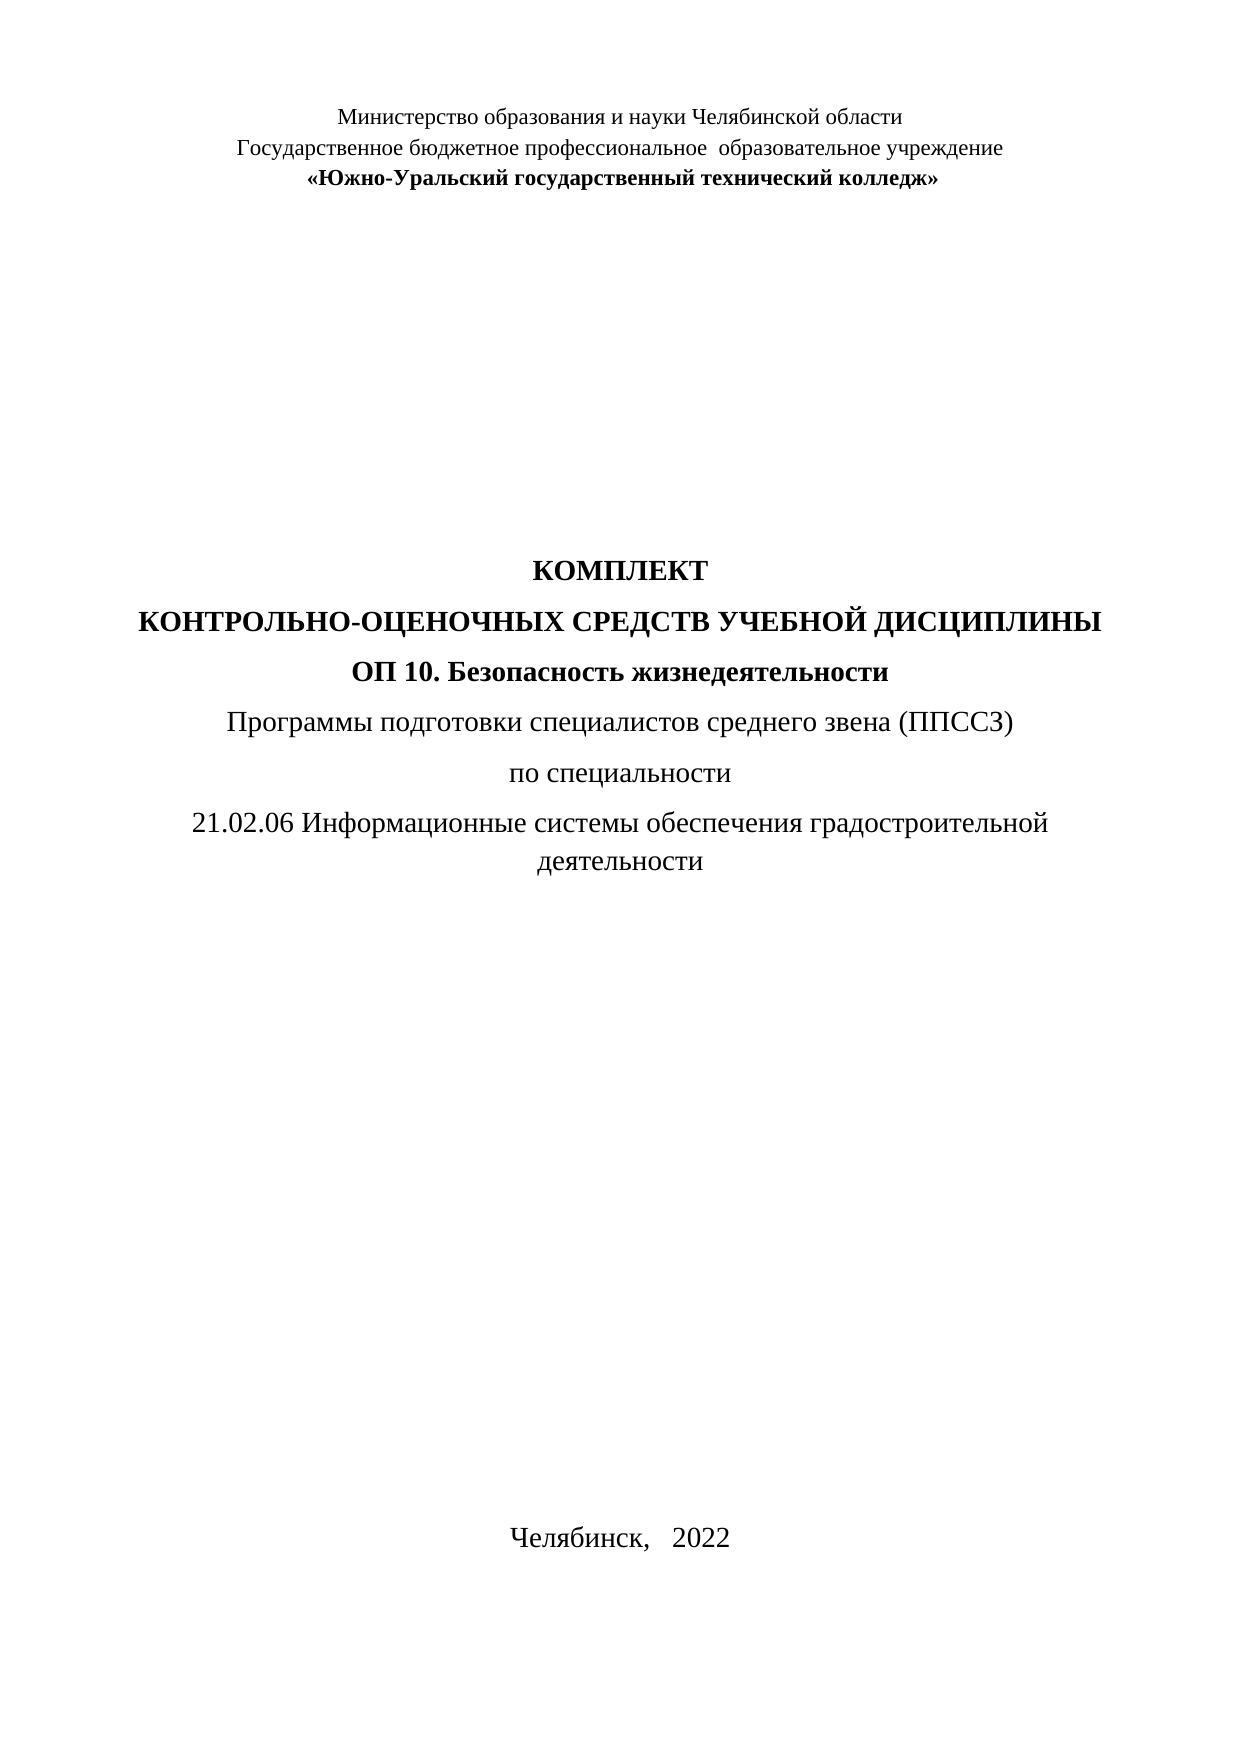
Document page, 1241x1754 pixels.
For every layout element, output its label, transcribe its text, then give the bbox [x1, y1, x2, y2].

text Челябинск, 2022 [118, 1520, 1122, 1553]
text по специальности [118, 755, 1122, 788]
text Программы подготовки специалистов среднего звена (ППССЗ) [118, 704, 1122, 738]
text 21.02.06 Информационные системы обеспечения градостроительной деятельности [118, 805, 1122, 877]
text «Южно-Уральский государственный технический колледж» [118, 164, 1122, 190]
text КОМПЛЕКТ [118, 553, 1122, 587]
text Министерство образования и науки Челябинской области [118, 103, 1122, 130]
text КОНТРОЛЬНО-ОЦЕНОЧНЫХ СРЕДСТВ УЧЕБНОЙ ДИСЦИПЛИНЫ [118, 604, 1122, 637]
text Государственное бюджетное профессиональное образовательное учреждение [118, 134, 1122, 160]
text ОП 10. Безопасность жизнедеятельности [118, 654, 1122, 688]
